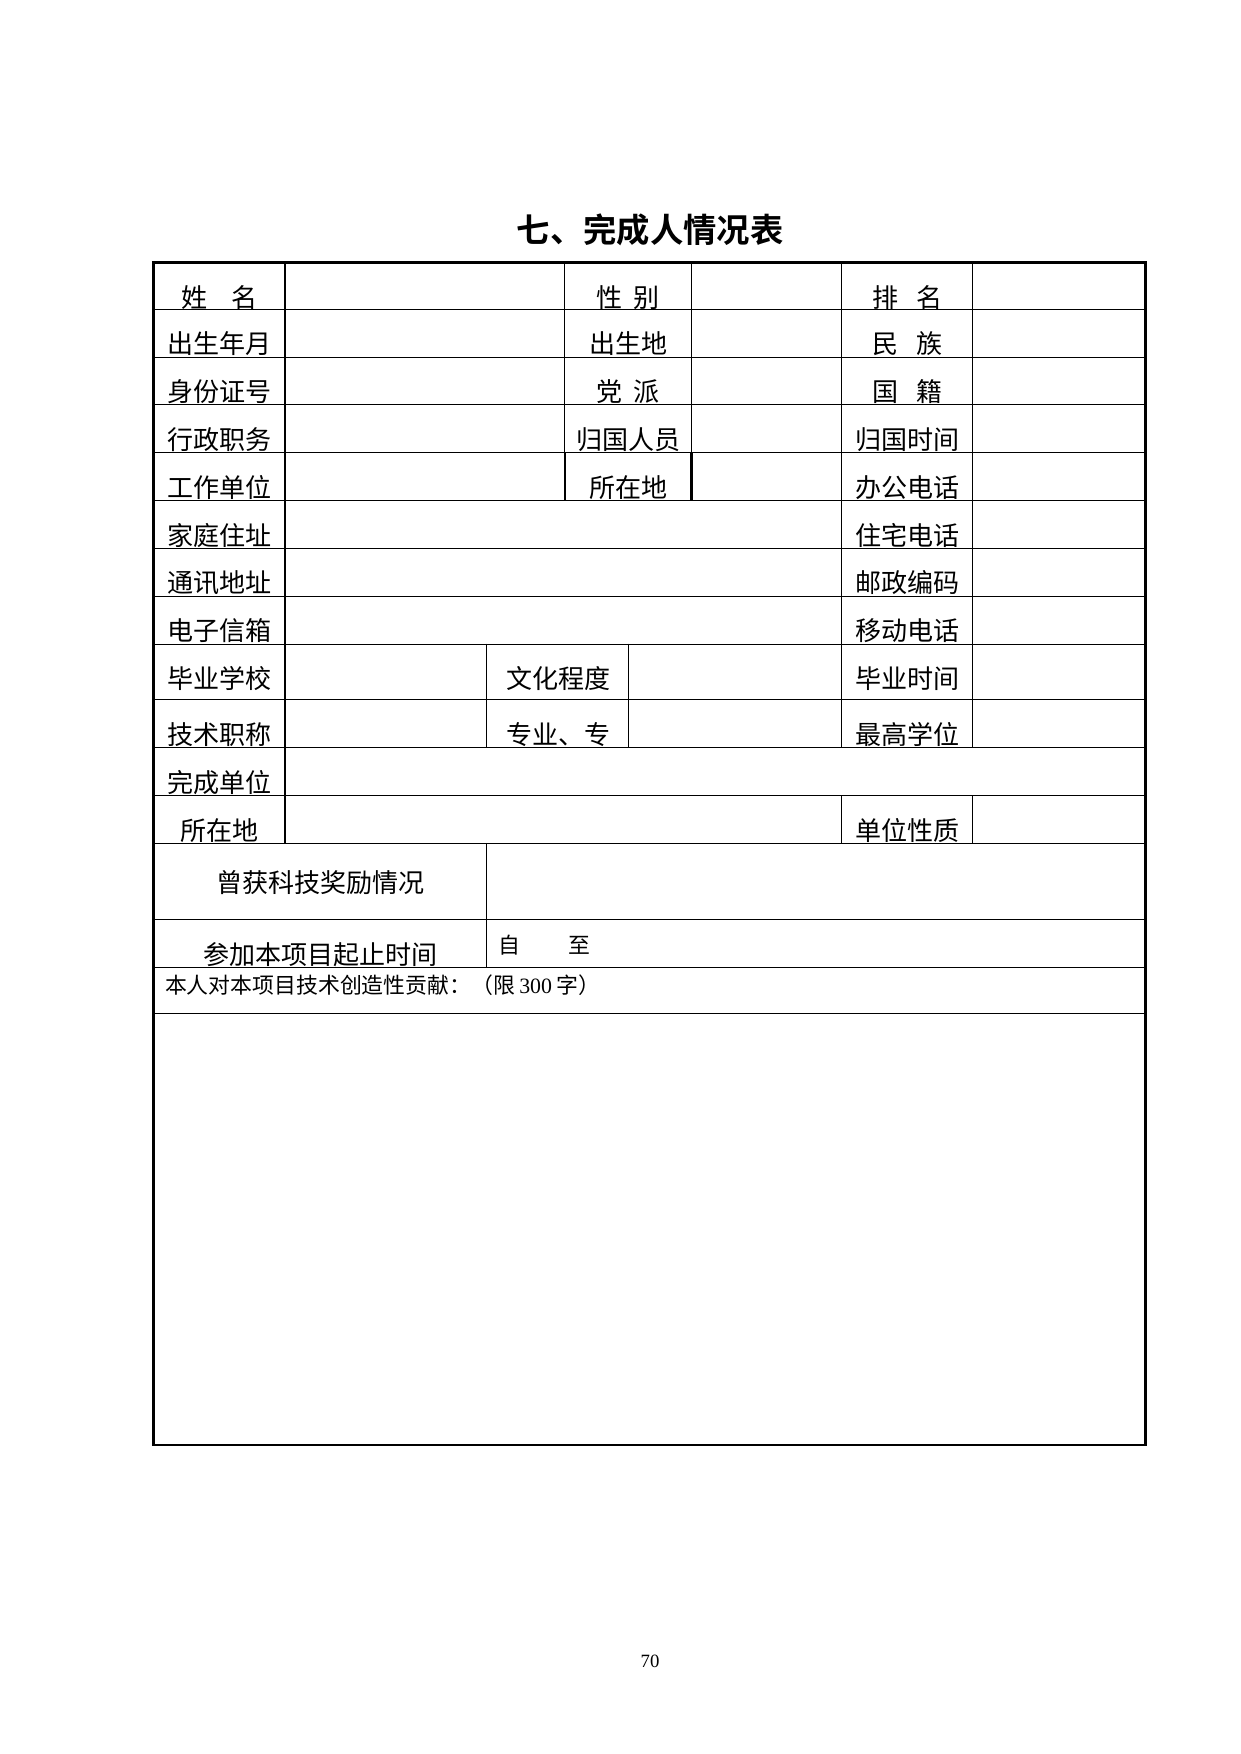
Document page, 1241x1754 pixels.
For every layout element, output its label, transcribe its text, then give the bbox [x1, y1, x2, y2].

table_cell 国 籍 [842, 358, 972, 404]
table_cell [286, 358, 564, 404]
table_cell [692, 310, 841, 357]
table_cell 技术职称 [155, 700, 284, 747]
table_cell [286, 310, 564, 357]
table_cell [973, 645, 1144, 699]
subtitle 七、完成人情况表 [148, 196, 1152, 261]
table_cell 完成单位 [155, 748, 284, 795]
table_cell [629, 700, 841, 747]
table_header [286, 264, 564, 309]
table_cell [973, 453, 1144, 500]
table_cell [629, 645, 841, 699]
table_cell [692, 358, 841, 404]
table_cell 曾获科技奖励情况 [155, 844, 486, 919]
table_cell 出生地 [565, 310, 691, 357]
table_cell [973, 549, 1144, 596]
table_cell 单位性质 [842, 796, 972, 843]
table_cell 党 派 [565, 358, 691, 404]
table_cell 出生年月 [155, 310, 284, 357]
table_cell [973, 310, 1144, 357]
table_cell 毕业时间 [842, 645, 972, 699]
table_cell [693, 453, 841, 500]
table_cell 所在地 [155, 796, 284, 843]
table_header 排 名 [842, 264, 972, 309]
table_cell 电子信箱 [155, 597, 284, 643]
table_cell 文化程度 [487, 645, 628, 699]
table_cell 归国人员 [565, 405, 691, 452]
table_cell [692, 405, 841, 452]
table_cell 办公电话 [842, 453, 972, 500]
table_cell 专业、专长 [487, 700, 628, 747]
table_cell [286, 405, 564, 452]
table_cell [973, 700, 1144, 747]
table_cell [973, 597, 1144, 643]
table_cell 自 至 [487, 920, 1144, 967]
table_cell [286, 549, 841, 596]
table_cell [286, 796, 841, 843]
table_cell 身份证号 [155, 358, 284, 404]
table_cell [286, 453, 564, 500]
table_cell [286, 748, 1144, 795]
table_cell 通讯地址 [155, 549, 284, 596]
table_cell [286, 501, 841, 548]
table_header [973, 264, 1144, 309]
table_cell [487, 844, 1144, 919]
table_cell [973, 358, 1144, 404]
table_cell 归国时间 [842, 405, 972, 452]
table_cell [973, 405, 1144, 452]
table_cell 邮政编码 [842, 549, 972, 596]
table_cell 所在地 [566, 453, 690, 500]
table_cell [286, 700, 486, 747]
table_cell [155, 1014, 1144, 1444]
table_cell 最高学位 [842, 700, 972, 747]
table_cell 家庭住址 [155, 501, 284, 548]
table_cell [973, 501, 1144, 548]
table_cell [286, 645, 486, 699]
table_cell 住宅电话 [842, 501, 972, 548]
table_header [692, 264, 841, 309]
table_header 性 别 [565, 264, 691, 309]
table_cell 本人对本项目技术创造性贡献：（限300字） [155, 968, 1144, 1013]
table_cell 移动电话 [842, 597, 972, 643]
table_cell 行政职务 [155, 405, 284, 452]
table_cell [286, 597, 841, 643]
table_cell 民 族 [842, 310, 972, 357]
table_cell 参加本项目起止时间 [155, 920, 486, 967]
table_cell [973, 796, 1144, 843]
table_header 姓 名 [155, 264, 284, 309]
table_cell 毕业学校 [155, 645, 284, 699]
table_cell 工作单位 [155, 453, 284, 500]
